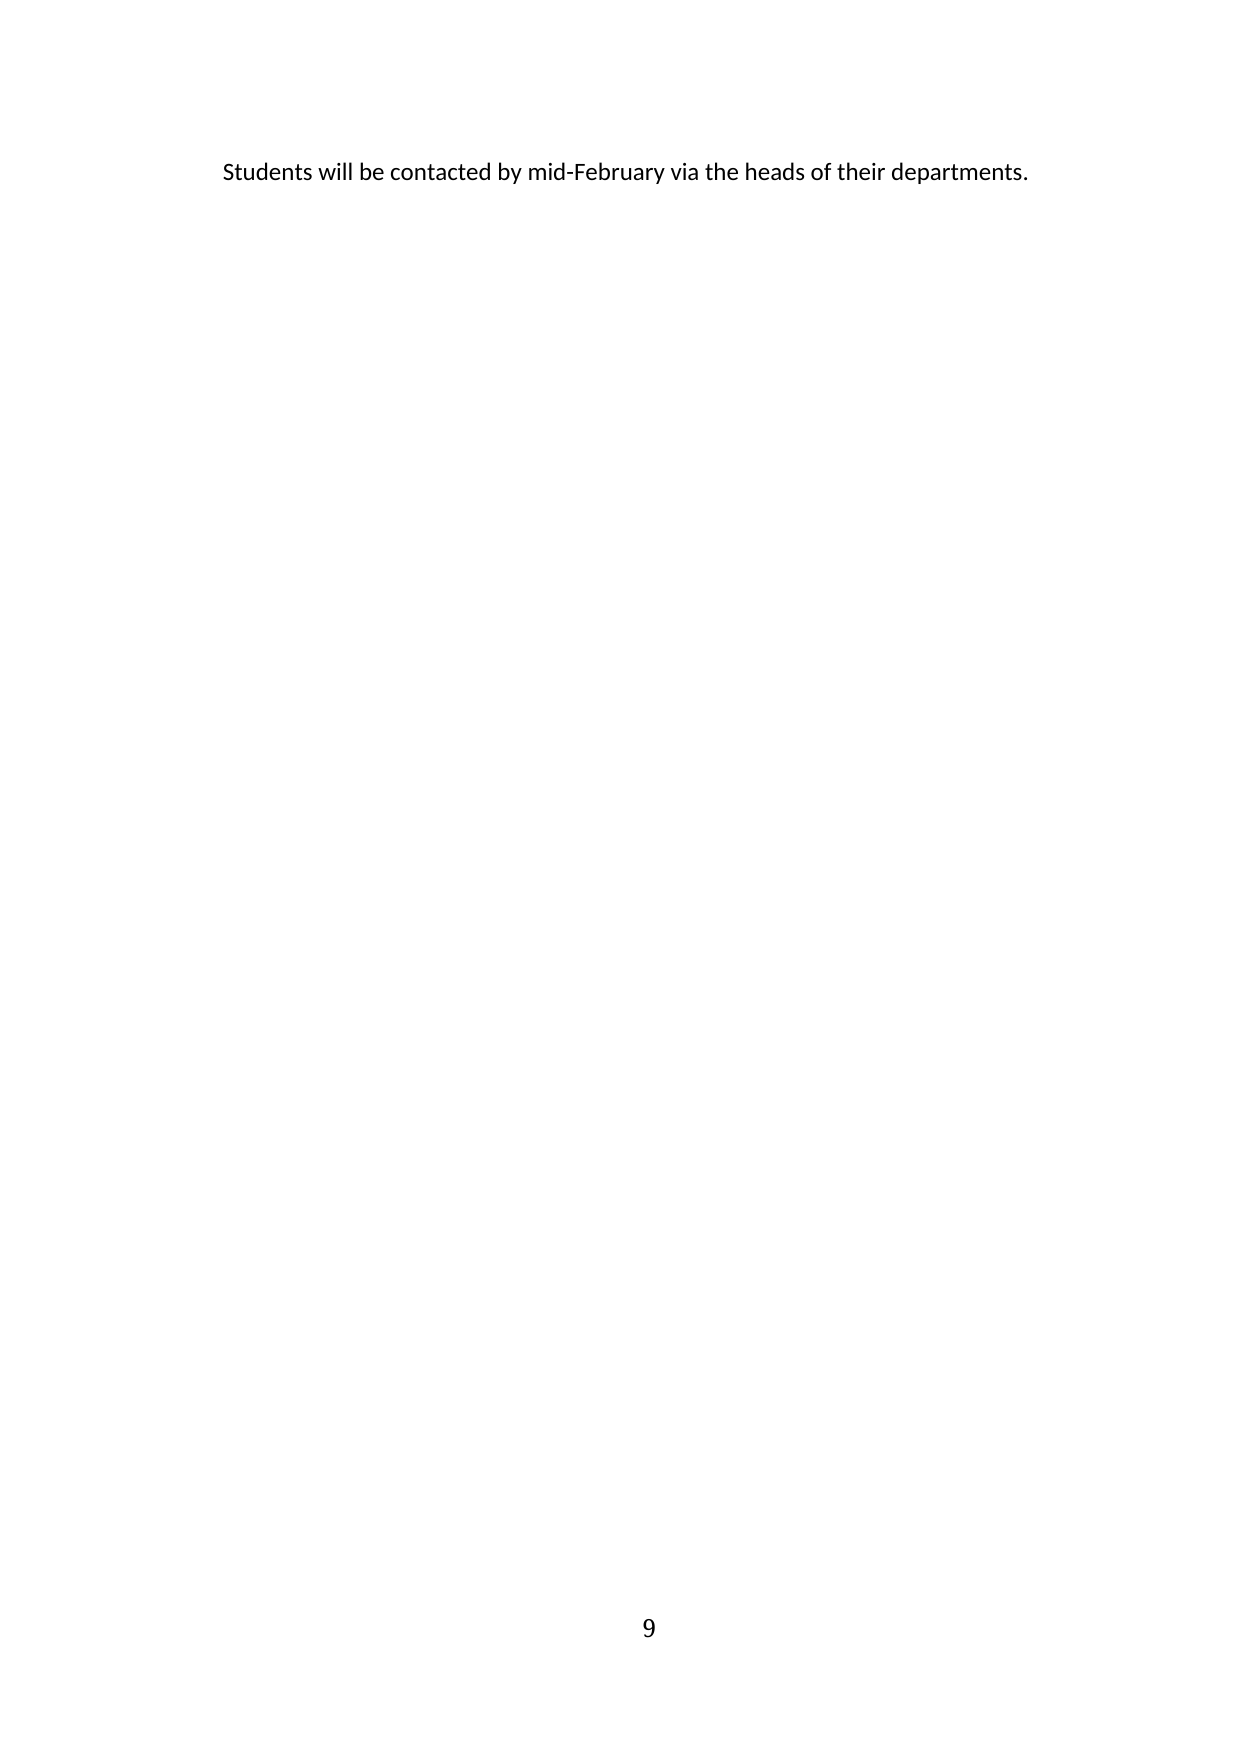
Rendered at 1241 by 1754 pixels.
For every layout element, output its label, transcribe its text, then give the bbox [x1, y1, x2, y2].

text Students will be contacted by mid-February via the heads of their departments. [223, 153, 1150, 189]
